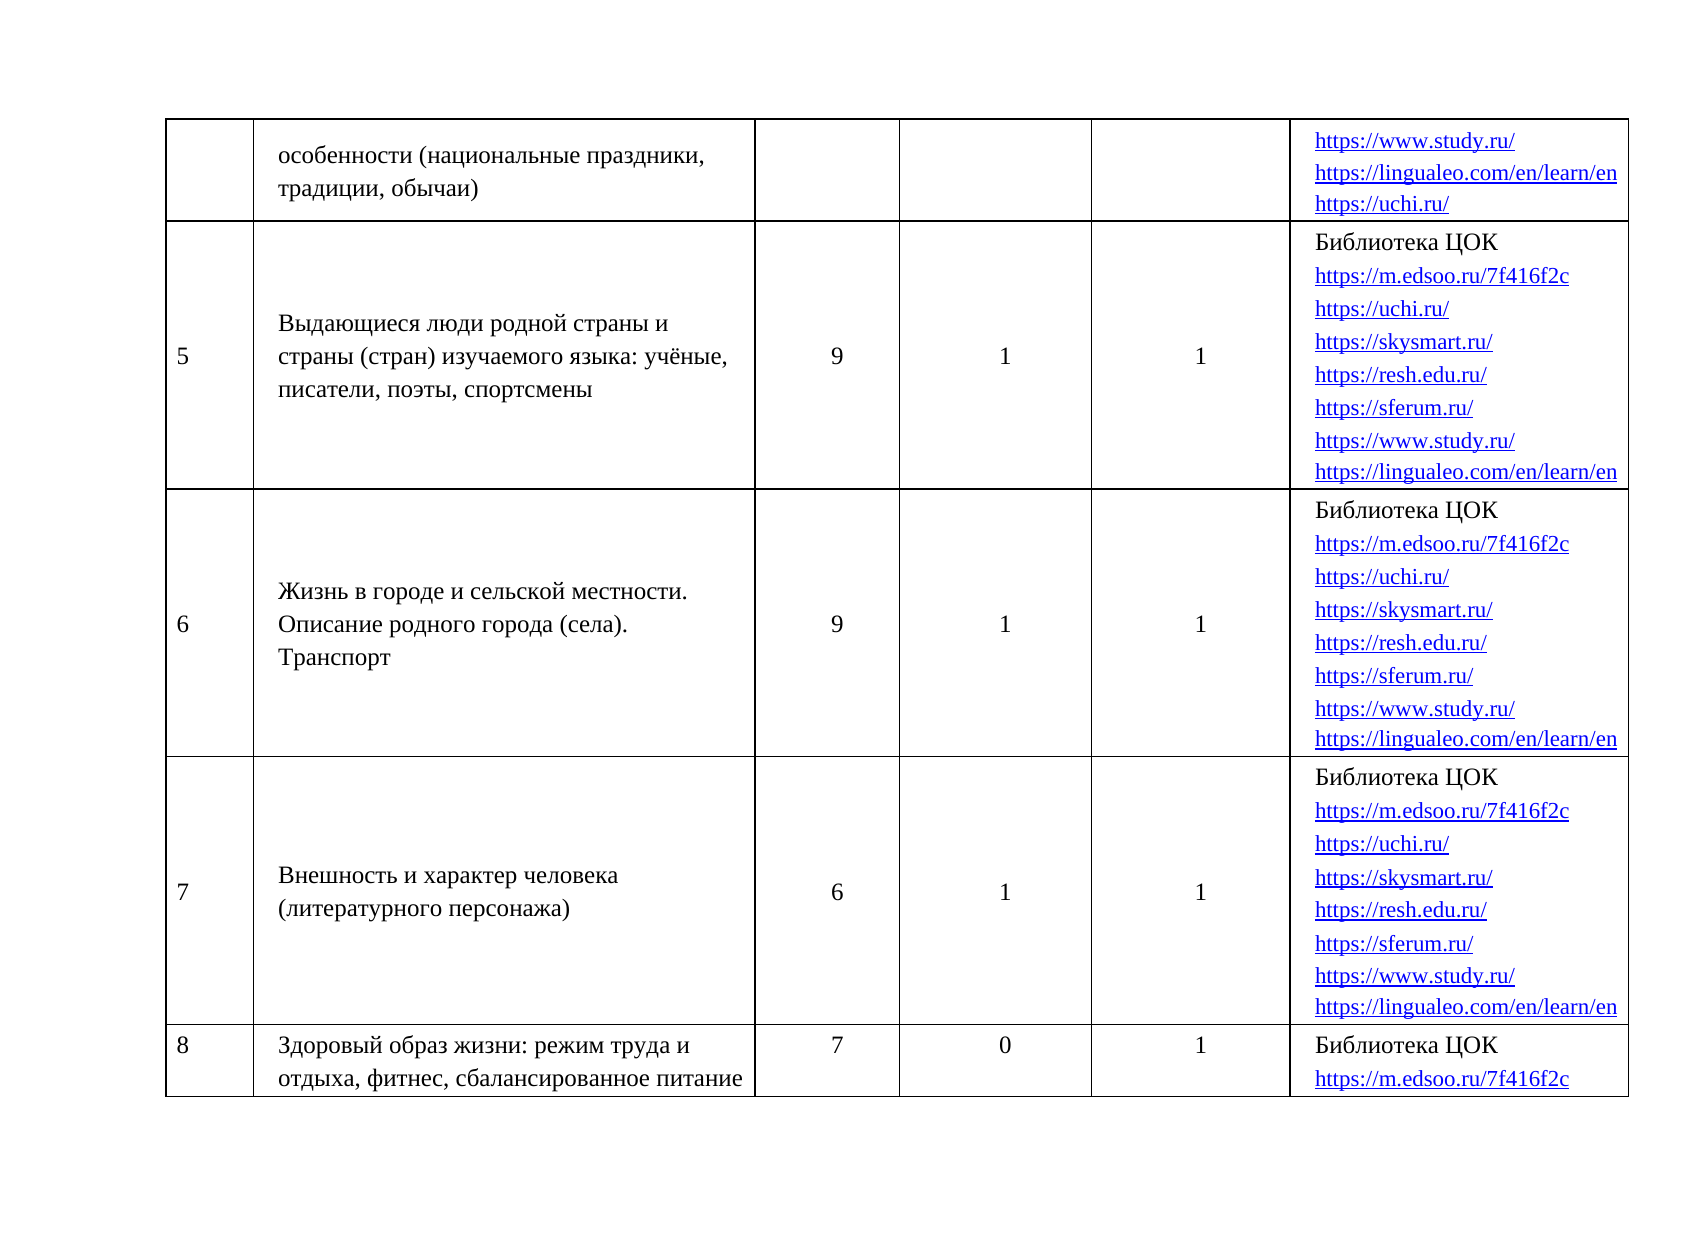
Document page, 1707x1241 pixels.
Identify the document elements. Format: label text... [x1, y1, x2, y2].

table_cell 9 [756, 490, 899, 756]
table_cell 1 [900, 757, 1091, 1023]
table_cell 7 [756, 1025, 899, 1096]
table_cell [254, 120, 754, 220]
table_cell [254, 1025, 754, 1096]
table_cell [1291, 120, 1628, 220]
table_cell Жизнь в городе и сельской местности. Описание родного города (села). Транспорт [254, 490, 754, 756]
table_cell 1 [900, 120, 1091, 220]
table_cell 1 [1092, 222, 1289, 488]
table_cell 9 [756, 222, 899, 488]
table_cell 5 [167, 222, 253, 488]
table_cell 7 [167, 757, 253, 1023]
table_cell 1 [1092, 120, 1289, 220]
table_cell 6 [756, 757, 899, 1023]
table_cell 10 [756, 120, 899, 220]
table_cell Выдающиеся люди родной страны и страны (стран) изучаемого языка: учёные, писатели, поэты, спортсмены [254, 222, 754, 488]
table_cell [1291, 1025, 1628, 1096]
table_cell 1 [900, 490, 1091, 756]
table_cell 0 [900, 1025, 1091, 1096]
table_cell 1 [900, 222, 1091, 488]
table_cell 1 [1092, 757, 1289, 1023]
table_cell 8 [167, 1025, 253, 1096]
table_cell 1 [1092, 490, 1289, 756]
table_cell 1 [1092, 1025, 1289, 1096]
table_cell 6 [167, 490, 253, 756]
table_cell 4 [167, 120, 253, 220]
table_cell Внешность и характер человека (литературного персонажа) [254, 757, 754, 1023]
